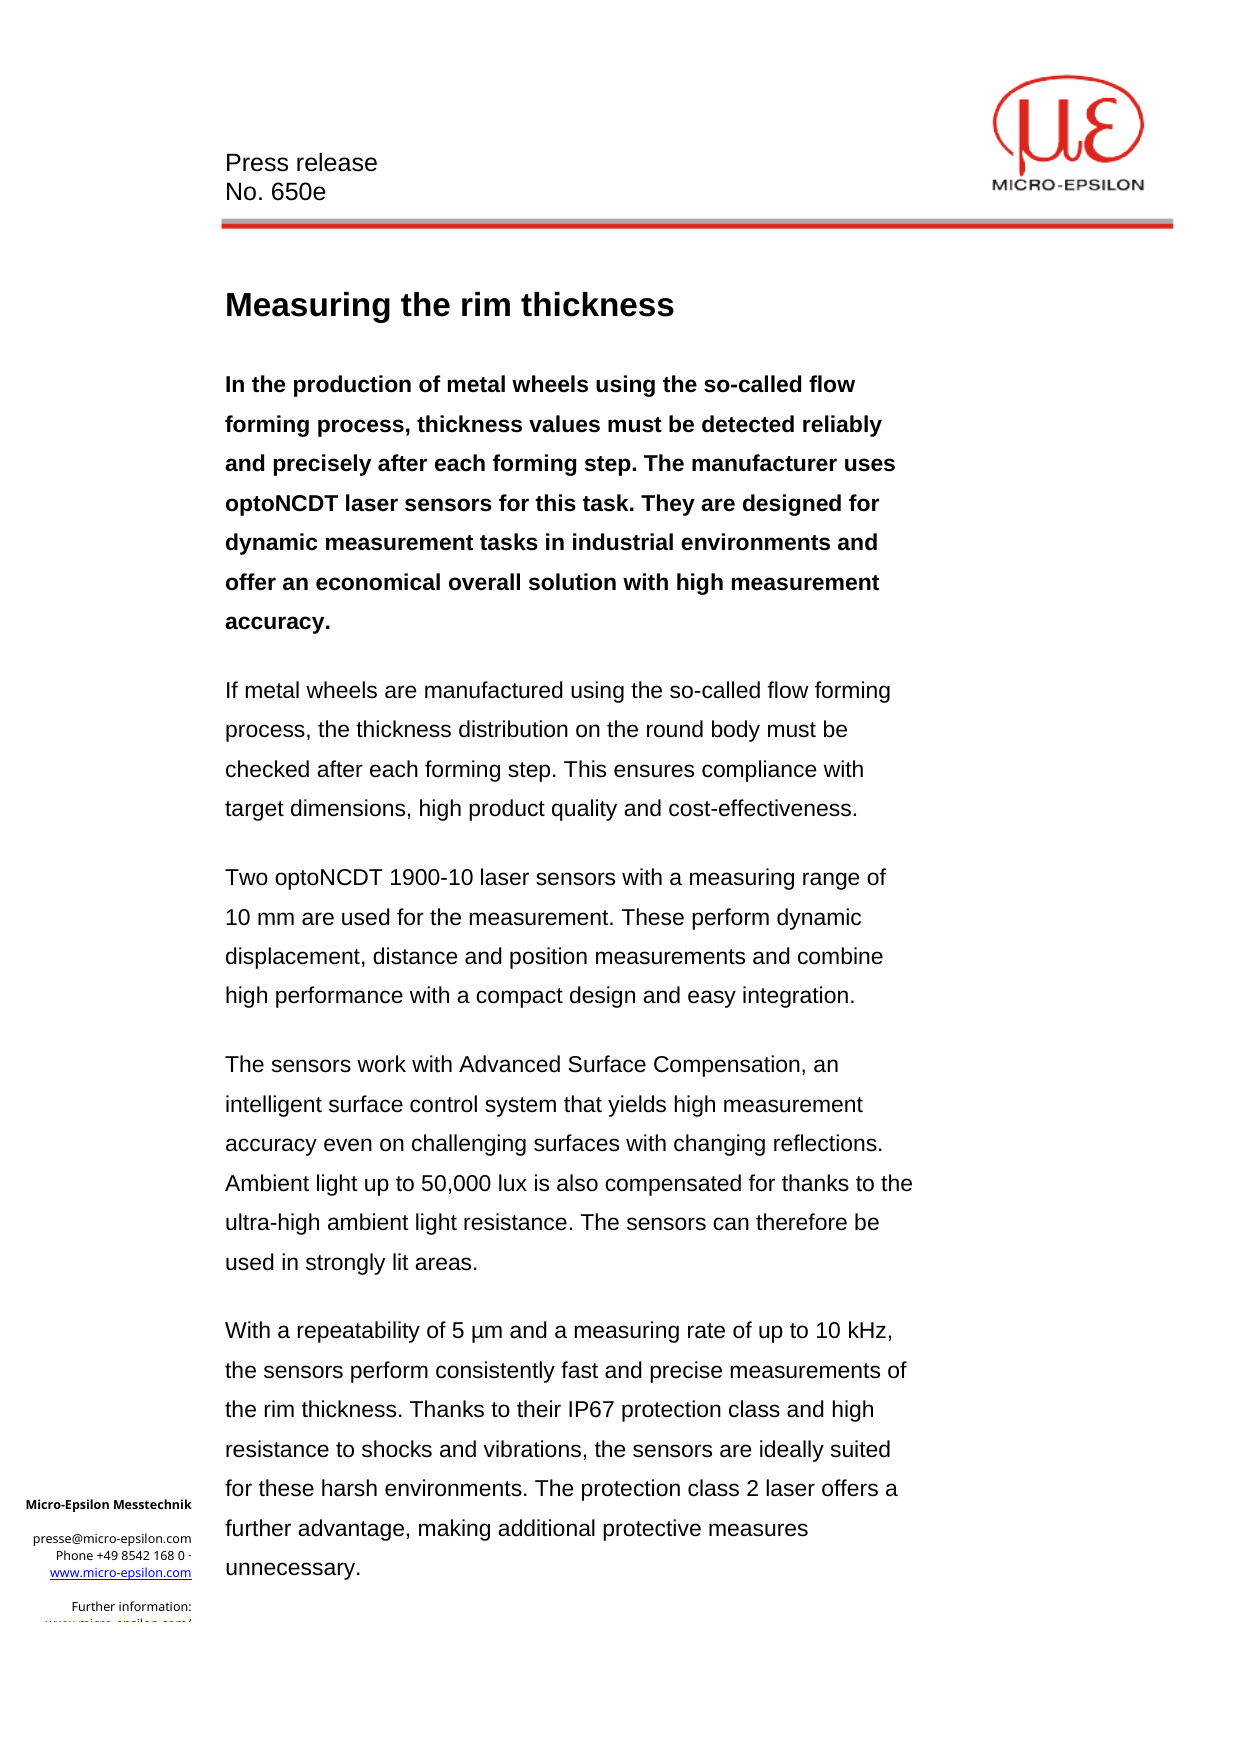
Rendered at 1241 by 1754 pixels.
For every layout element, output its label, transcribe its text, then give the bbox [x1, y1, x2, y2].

text Two optoNCDT 1900-10 laser sensors with a measuring range of 10 mm are used for the measurement. These perform dynamic displacement, distance and position measurements and combine high performance with a compact design and easy integration. [225, 864, 919, 1009]
text If metal wheels are manufactured using the so-called flow forming process, the thickness distribution on the round body must be checked after each forming step. This ensures compliance with target dimensions, high product quality and cost-effectiveness. [225, 677, 919, 822]
text With a repeatability of 5 µm and a measuring rate of up to 10 kHz, the sensors perform consistently fast and precise measurements of the rim thickness. Thanks to their IP67 protection class and high resistance to shocks and vibrations, the sensors are ideally suited for these harsh environments. The protection class 2 laser offers a further advantage, making additional protective measures unnecessary. [225, 1317, 919, 1580]
text The sensors work with Advanced Surface Compensation, an intelligent surface control system that yields high measurement accuracy even on challenging surfaces with changing reflections. Ambient light up to 50,000 lux is also compensated for thanks to the ultra-high ambient light resistance. The sensors can therefore be used in strongly lit areas. [225, 1051, 919, 1275]
text No. 650e [225, 176, 919, 205]
text Press release [225, 148, 919, 176]
text In the production of metal wheels using the so-called flow forming process, thickness values must be detected reliably and precisely after each forming step. The manufacturer uses optoNCDT laser sensors for this task. They are designed for dynamic measurement tasks in industrial environments and offer an economical overall solution with high measurement accuracy. [225, 371, 919, 635]
text Measuring the rim thickness [225, 285, 919, 323]
